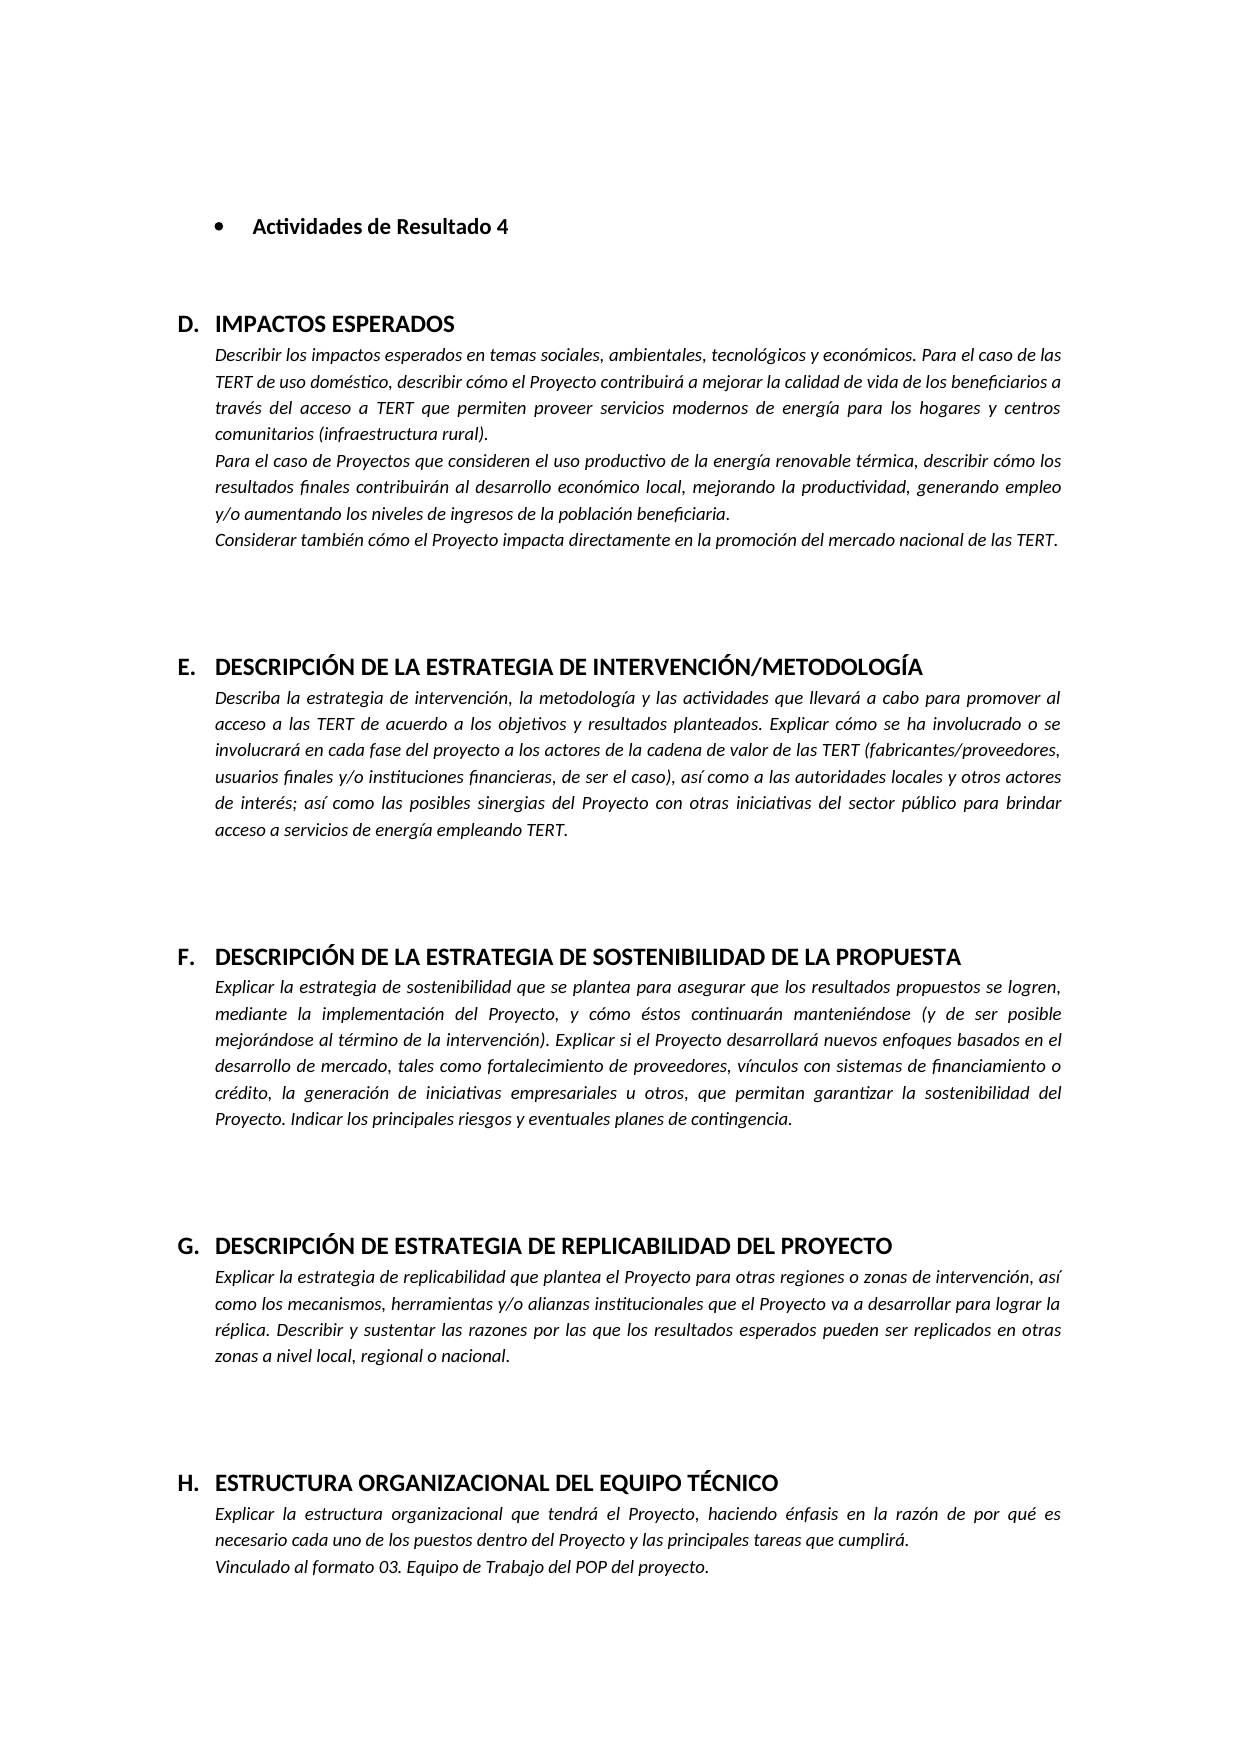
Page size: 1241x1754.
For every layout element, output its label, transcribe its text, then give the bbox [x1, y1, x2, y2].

list Considerar también cómo el Proyecto impacta directamente en la promoción del mercado nacional de las TERT. [215, 528, 1063, 551]
list Describir los impactos esperados en temas sociales, ambientales, tecnológicos y económicos. Para el caso de las TERT de uso doméstico, describir cómo el Proyecto contribuirá a mejorar la calidad de vida de los beneficiarios a través del acceso a TERT que permiten proveer servicios modernos de energía para los hogares y centros comunitarios (infraestructura rural). [215, 343, 1063, 446]
list Actividades de Resultado 4 [215, 212, 1063, 240]
list ESTRUCTURA ORGANIZACIONAL DEL EQUIPO TÉCNICO [177, 1467, 1063, 1498]
list Describa la estrategia de intervención, la metodología y las actividades que llevará a cabo para promover al acceso a las TERT de acuerdo a los objetivos y resultados planteados. Explicar cómo se ha involucrado o se involucrará en cada fase del proyecto a los actores de la cadena de valor de las TERT (fabricantes/proveedores, usuarios finales y/o instituciones financieras, de ser el caso), así como a las autoridades locales y otros actores de interés; así como las posibles sinergias del Proyecto con otras iniciativas del sector público para brindar acceso a servicios de energía empleando TERT. [215, 686, 1063, 841]
list IMPACTOS ESPERADOS [177, 308, 1063, 339]
list Explicar la estrategia de sostenibilidad que se plantea para asegurar que los resultados propuestos se logren, mediante la implementación del Proyecto, y cómo éstos continuarán manteniéndose (y de ser posible mejorándose al término de la intervención). Explicar si el Proyecto desarrollará nuevos enfoques basados en el desarrollo de mercado, tales como fortalecimiento de proveedores, vínculos con sistemas de financiamiento o crédito, la generación de iniciativas empresariales u otros, que permitan garantizar la sostenibilidad del Proyecto. Indicar los principales riesgos y eventuales planes de contingencia. [215, 976, 1063, 1130]
list DESCRIPCIÓN DE ESTRATEGIA DE REPLICABILIDAD DEL PROYECTO [177, 1230, 1063, 1261]
list Explicar la estructura organizacional que tendrá el Proyecto, haciendo énfasis en la razón de por qué es necesario cada uno de los puestos dentro del Proyecto y las principales tareas que cumplirá. [215, 1502, 1063, 1552]
list Para el caso de Proyectos que consideren el uso productivo de la energía renovable térmica, describir cómo los resultados finales contribuirán al desarrollo económico local, mejorando la productividad, generando empleo y/o aumentando los niveles de ingresos de la población beneficiaria. [215, 449, 1063, 524]
list DESCRIPCIÓN DE LA ESTRATEGIA DE INTERVENCIÓN/METODOLOGÍA [177, 651, 1063, 681]
list Vinculado al formato 03. Equipo de Trabajo del POP del proyecto. [215, 1555, 1063, 1578]
list DESCRIPCIÓN DE LA ESTRATEGIA DE SOSTENIBILIDAD DE LA PROPUESTA [177, 941, 1063, 971]
list Explicar la estrategia de replicabilidad que plantea el Proyecto para otras regiones o zonas de intervención, así como los mecanismos, herramientas y/o alianzas institucionales que el Proyecto va a desarrollar para lograr la réplica. Describir y sustentar las razones por las que los resultados esperados pueden ser replicados en otras zonas a nivel local, regional o nacional. [215, 1265, 1063, 1367]
